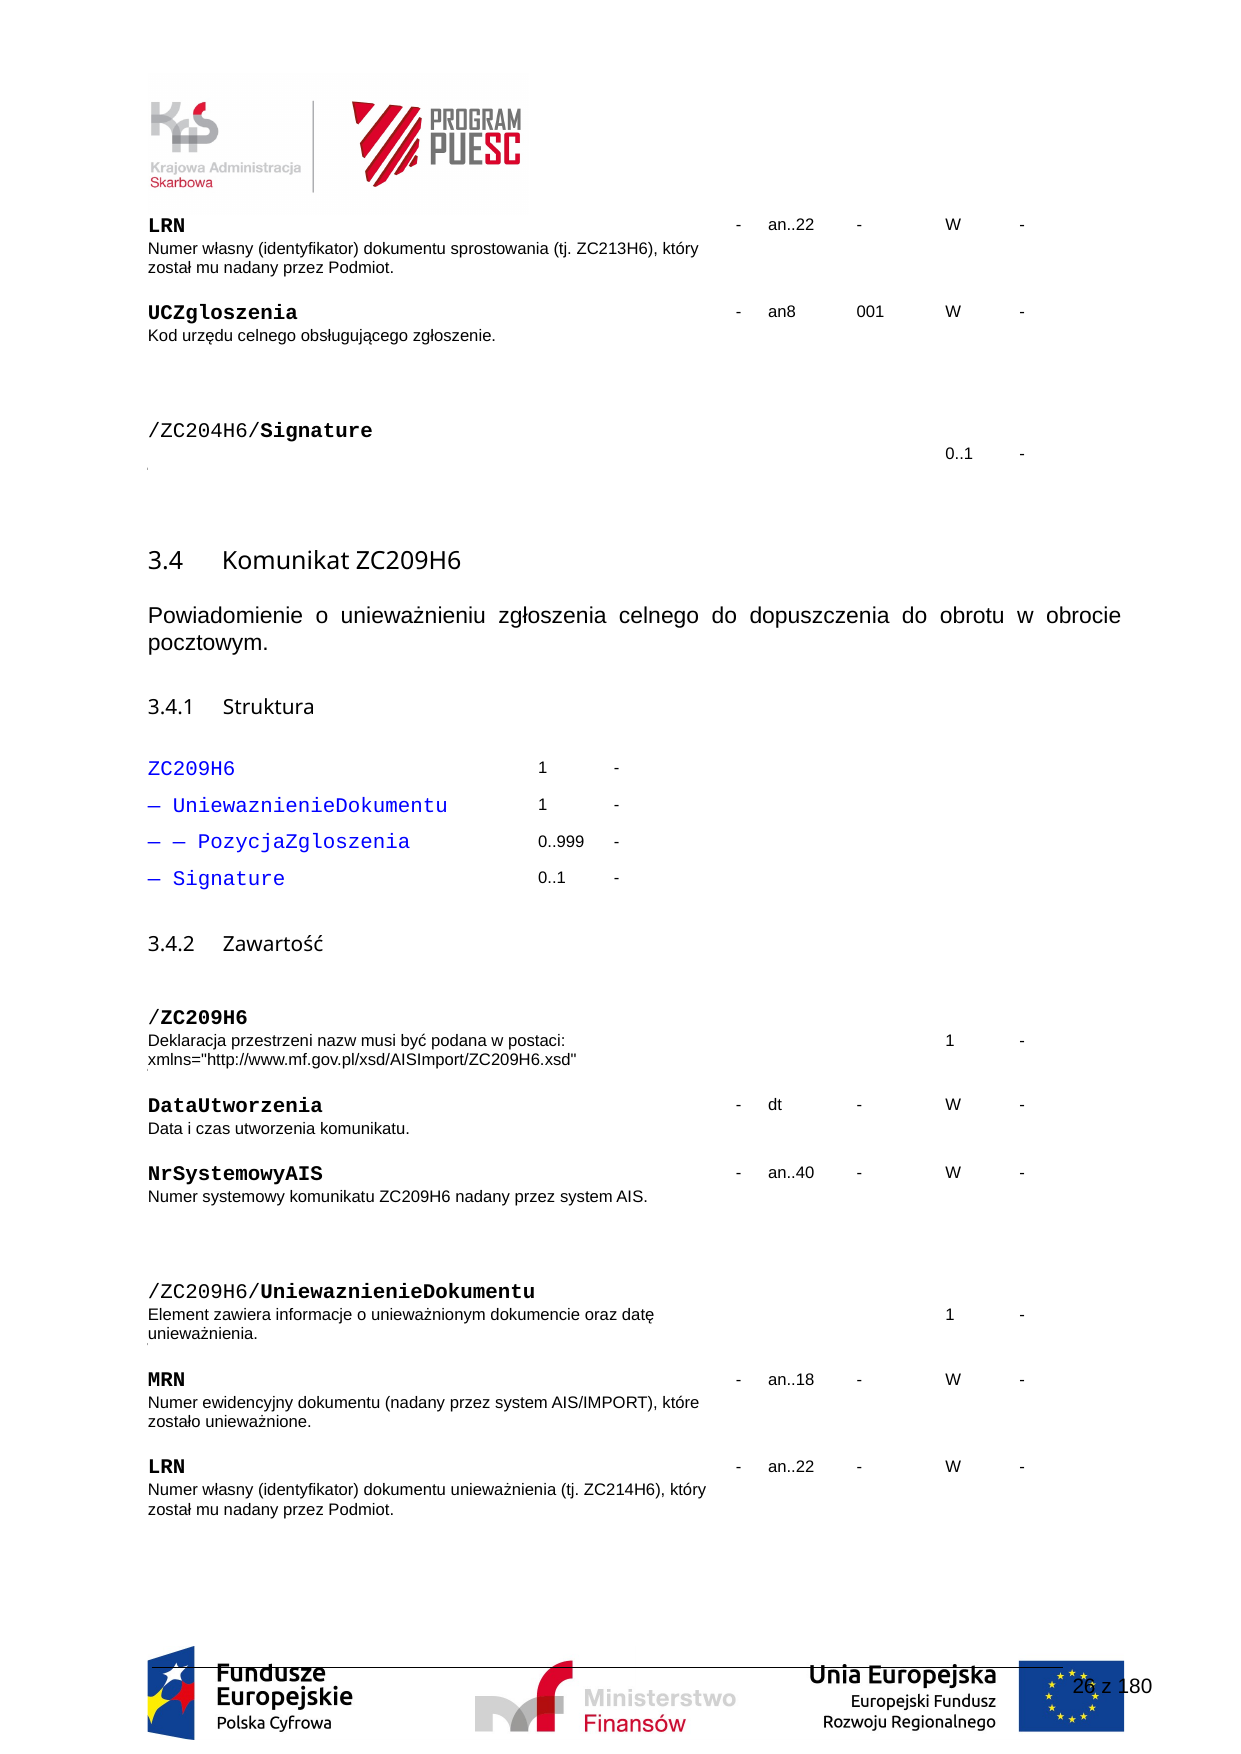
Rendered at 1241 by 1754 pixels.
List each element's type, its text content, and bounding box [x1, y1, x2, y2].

text /ZC209H6 [148, 1007, 1122, 1031]
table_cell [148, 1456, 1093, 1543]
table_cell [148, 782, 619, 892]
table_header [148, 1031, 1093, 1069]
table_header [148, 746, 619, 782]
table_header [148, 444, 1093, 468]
text /ZC209H6/UniewaznienieDokumentu [148, 1281, 1122, 1305]
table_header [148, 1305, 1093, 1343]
picture [147, 1646, 1125, 1740]
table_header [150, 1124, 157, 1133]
subtitle Komunikat ZC209H6 [148, 543, 1122, 577]
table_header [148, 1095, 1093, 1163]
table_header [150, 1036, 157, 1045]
subtitle Struktura [148, 692, 1122, 721]
picture [147, 73, 529, 215]
subtitle Zawartość [148, 929, 1122, 958]
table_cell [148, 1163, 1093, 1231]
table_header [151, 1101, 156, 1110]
text /ZC204H6/Signature [148, 420, 1122, 444]
text Powiadomienie o unieważnieniu zgłoszenia celnego do dopuszczenia do obrotu w obrocie pocztowym. [148, 602, 1122, 655]
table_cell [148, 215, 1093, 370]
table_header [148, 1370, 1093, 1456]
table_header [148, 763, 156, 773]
